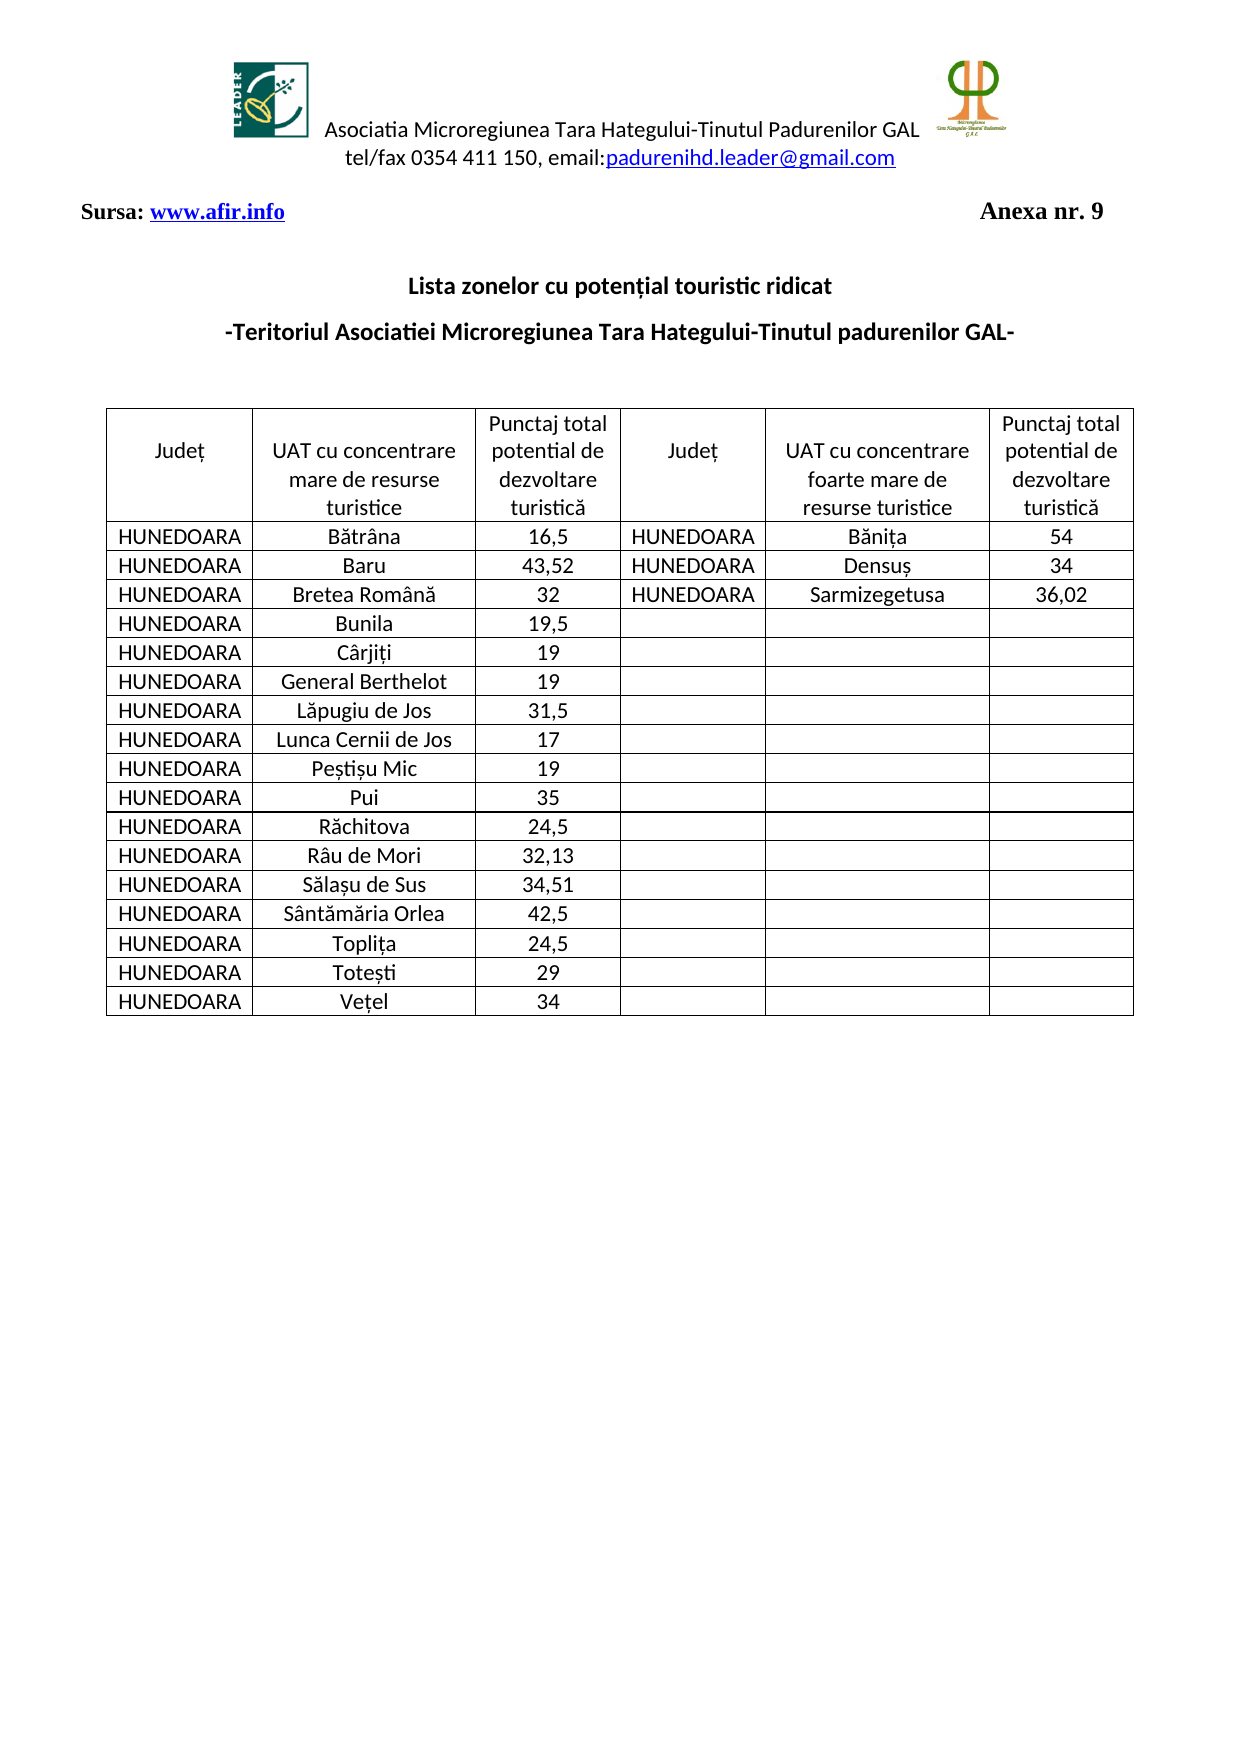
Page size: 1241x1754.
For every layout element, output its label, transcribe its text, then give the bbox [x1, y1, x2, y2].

picture [233, 62, 309, 138]
table_cell HUNEDOARA [107, 754, 252, 782]
table_cell HUNEDOARA [107, 987, 252, 1015]
table_cell [766, 900, 989, 928]
table_cell [621, 871, 765, 898]
table_cell 29 [476, 958, 620, 986]
table_cell HUNEDOARA [107, 667, 252, 695]
table_cell HUNEDOARA [107, 929, 252, 957]
table_cell HUNEDOARA [107, 522, 252, 550]
table_cell 17 [476, 725, 620, 753]
table_cell [621, 609, 765, 637]
table_cell [621, 696, 765, 724]
table_cell [766, 696, 989, 724]
picture [936, 59, 1007, 138]
text Sursa: www.afir.info Anexa nr. 9 [81, 196, 1122, 225]
table_cell 19 [476, 638, 620, 666]
text tel/fax 0354 411 150, email:padurenihd.leader@gmail.com [118, 143, 1122, 171]
table_cell [766, 638, 989, 666]
table_cell 54 [990, 522, 1133, 550]
table_cell [990, 813, 1133, 840]
table_cell [990, 609, 1133, 637]
table_cell [621, 987, 765, 1015]
table_cell [990, 783, 1133, 811]
table_cell Baru [253, 551, 475, 579]
table_cell 31,5 [476, 696, 620, 724]
table_cell [766, 929, 989, 957]
table_cell HUNEDOARA [621, 551, 765, 579]
table_header Punctaj total potential de dezvoltare turistică [476, 409, 620, 521]
table_cell HUNEDOARA [107, 725, 252, 753]
table_cell Bretea Română [253, 580, 475, 608]
table_cell 34 [990, 551, 1133, 579]
table_cell [990, 987, 1133, 1015]
table_cell [766, 754, 989, 782]
table_cell Pui [253, 783, 475, 811]
text Asociatia Microregiunea Tara Hategului-Tinutul Padurenilor GAL [118, 59, 1122, 143]
table_cell 43,52 [476, 551, 620, 579]
table_cell [621, 813, 765, 840]
table_cell [990, 841, 1133, 869]
table_cell Răchitova [253, 813, 475, 840]
table_cell 36,02 [990, 580, 1133, 608]
table_cell [766, 667, 989, 695]
table_cell [621, 841, 765, 869]
table_cell General Berthelot [253, 667, 475, 695]
table_cell 32,13 [476, 841, 620, 869]
table_cell HUNEDOARA [107, 900, 252, 928]
table_cell 34,51 [476, 871, 620, 898]
table_cell 19,5 [476, 609, 620, 637]
table_cell HUNEDOARA [621, 580, 765, 608]
table_cell [990, 958, 1133, 986]
table_cell Bunila [253, 609, 475, 637]
table_cell HUNEDOARA [107, 958, 252, 986]
table_cell HUNEDOARA [107, 551, 252, 579]
table_cell [766, 958, 989, 986]
text -Teritoriul Asociatiei Microregiunea Tara Hategului-Tinutul padurenilor GAL- [118, 316, 1122, 347]
table_cell Cârjiți [253, 638, 475, 666]
table_cell Totești [253, 958, 475, 986]
table_cell [621, 667, 765, 695]
table_cell 24,5 [476, 813, 620, 840]
table_cell [621, 929, 765, 957]
table_cell 19 [476, 667, 620, 695]
table_cell [990, 929, 1133, 957]
table_cell [766, 987, 989, 1015]
table_cell 34 [476, 987, 620, 1015]
table_header Județ [107, 409, 252, 521]
table_cell [766, 783, 989, 811]
table_cell [766, 871, 989, 898]
table_cell Sălașu de Sus [253, 871, 475, 898]
table_header UAT cu concentrare foarte mare de resurse turistice [766, 409, 989, 521]
table_cell [990, 871, 1133, 898]
table_cell [766, 841, 989, 869]
table_cell HUNEDOARA [107, 813, 252, 840]
table_cell Bătrâna [253, 522, 475, 550]
table_cell HUNEDOARA [621, 522, 765, 550]
table_cell Lunca Cernii de Jos [253, 725, 475, 753]
table_cell [766, 609, 989, 637]
table_cell Lăpugiu de Jos [253, 696, 475, 724]
table_cell [990, 667, 1133, 695]
text Lista zonelor cu potențial touristic ridicat [118, 270, 1122, 301]
table_cell 16,5 [476, 522, 620, 550]
table_header Județ [621, 409, 765, 521]
table_cell [766, 725, 989, 753]
table_cell Vețel [253, 987, 475, 1015]
table_cell HUNEDOARA [107, 638, 252, 666]
table_cell [990, 754, 1133, 782]
table_cell Sarmizegetusa [766, 580, 989, 608]
table_cell [990, 725, 1133, 753]
table_cell [990, 696, 1133, 724]
table_cell [621, 638, 765, 666]
table_cell [621, 725, 765, 753]
table_cell [766, 813, 989, 840]
table_cell [621, 900, 765, 928]
table_cell [621, 754, 765, 782]
table_cell HUNEDOARA [107, 696, 252, 724]
table_header UAT cu concentrare mare de resurse turistice [253, 409, 475, 521]
table_cell HUNEDOARA [107, 841, 252, 869]
table_cell 32 [476, 580, 620, 608]
table_cell HUNEDOARA [107, 580, 252, 608]
table_cell HUNEDOARA [107, 871, 252, 898]
table_cell Râu de Mori [253, 841, 475, 869]
table_cell 19 [476, 754, 620, 782]
table_cell [621, 783, 765, 811]
table_cell Sântămăria Orlea [253, 900, 475, 928]
table_cell [990, 900, 1133, 928]
table_cell Densuș [766, 551, 989, 579]
table_cell Toplița [253, 929, 475, 957]
table_header Punctaj total potential de dezvoltare turistică [990, 409, 1133, 521]
table_cell [990, 638, 1133, 666]
table_cell Bănița [766, 522, 989, 550]
table_cell 35 [476, 783, 620, 811]
table_cell 42,5 [476, 900, 620, 928]
table_cell 24,5 [476, 929, 620, 957]
table_cell HUNEDOARA [107, 783, 252, 811]
table_cell [621, 958, 765, 986]
table_cell Peștișu Mic [253, 754, 475, 782]
table_cell HUNEDOARA [107, 609, 252, 637]
